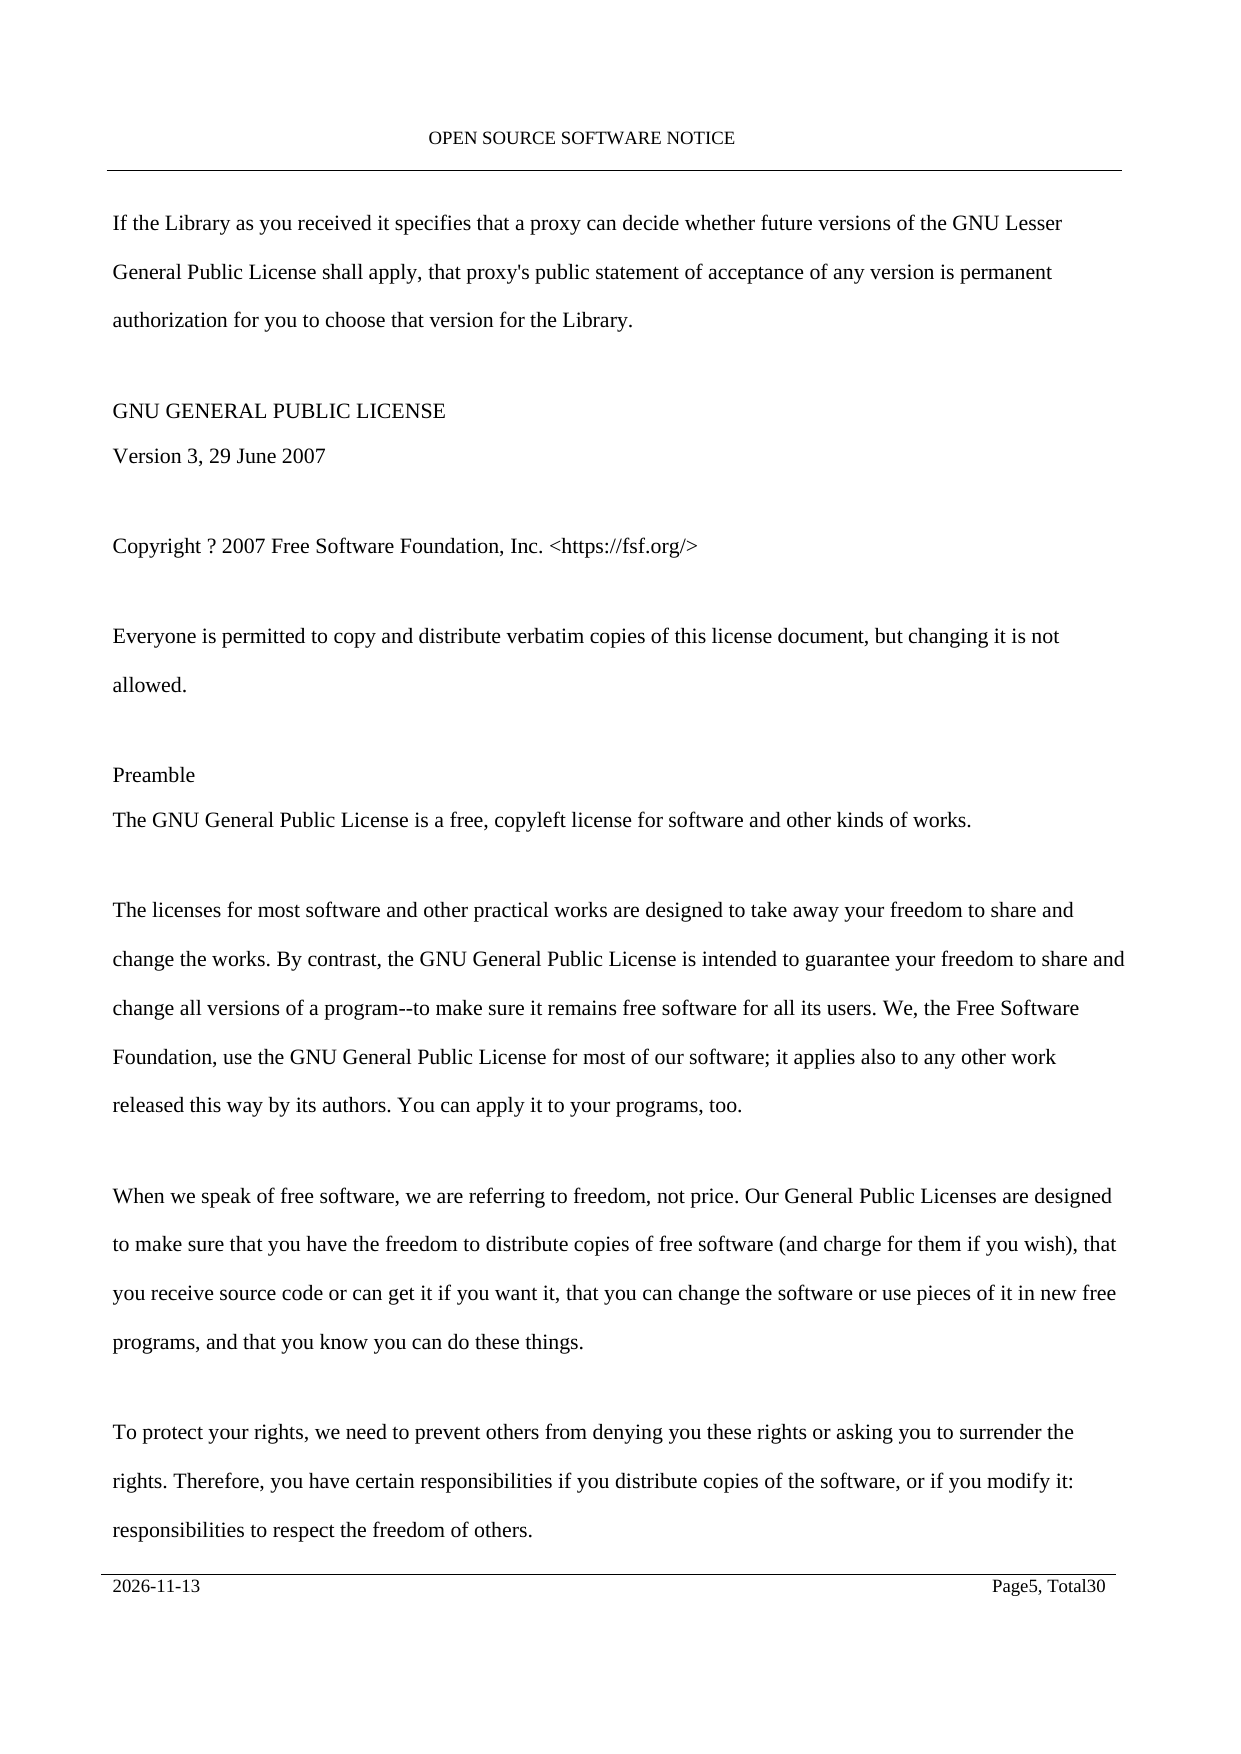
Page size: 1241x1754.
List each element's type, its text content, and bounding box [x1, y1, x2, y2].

text The GNU General Public License is a free, copyleft license for software and other kinds of works. [112, 804, 1128, 836]
text Preamble [112, 758, 1128, 791]
text If the Library as you received it specifies that a proxy can decide whether future versions of the GNU Lesser General Public License shall apply, that proxy's public statement of acceptance of any version is permanent authorization for you to choose that version for the Library. [112, 206, 1128, 336]
text To protect your rights, we need to prevent others from denying you these rights or asking you to surrender the rights. Therefore, you have certain responsibilities if you distribute copies of the software, or if you modify it: responsibilities to respect the freedom of others. [112, 1416, 1128, 1546]
text When we speak of free software, we are referring to freedom, not price. Our General Public Licenses are designed to make sure that you have the freedom to distribute copies of free software (and charge for them if you wish), that you receive source code or can get it if you want it, that you can change the software or use pieces of it in new free programs, and that you know you can do these things. [112, 1179, 1128, 1358]
text Version 3, 29 June 2007 [112, 439, 1128, 472]
text GNU GENERAL PUBLIC LICENSE [112, 394, 1128, 427]
text Copyright ? 2007 Free Software Foundation, Inc. <https://fsf.org/> [112, 529, 1128, 562]
text Everyone is permitted to copy and distribute verbatim copies of this license document, but changing it is not allowed. [112, 619, 1128, 701]
text The licenses for most software and other practical works are designed to take away your freedom to share and change the works. By contrast, the GNU General Public License is intended to guarantee your freedom to share and change all versions of a program--to make sure it remains free software for all its users. We, the Free Software Foundation, use the GNU General Public License for most of our software; it applies also to any other work released this way by its authors. You can apply it to your programs, too. [112, 894, 1128, 1121]
